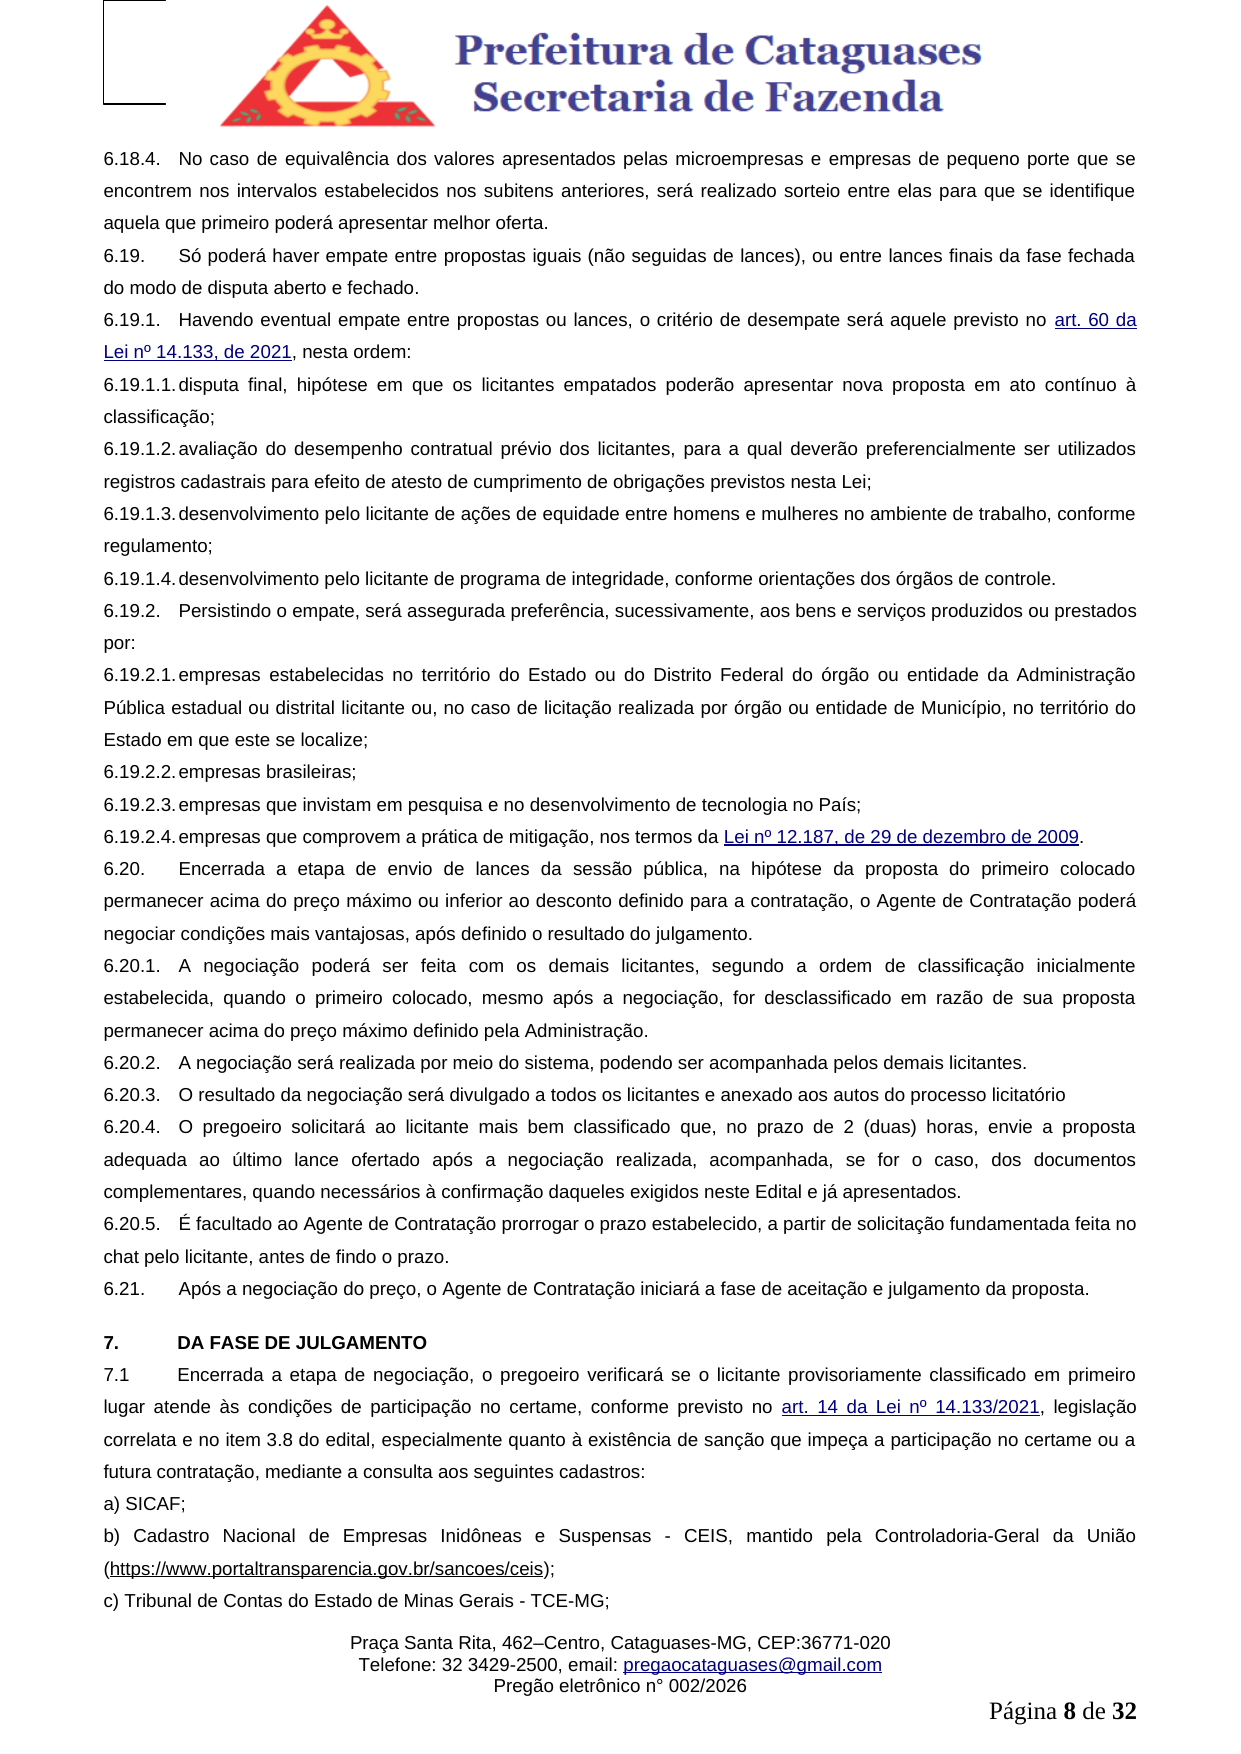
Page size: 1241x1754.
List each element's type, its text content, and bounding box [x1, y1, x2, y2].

list DA FASE DE JULGAMENTO [103, 1332, 1137, 1353]
list A negociação poderá ser feita com os demais licitantes, segundo a ordem de classificação inicialmente estabelecida, quando o primeiro colocado, mesmo após a negociação, for desclassificado em razão de sua proposta permanecer acima do preço máximo definido pela Administração. [103, 955, 1137, 1041]
list desenvolvimento pelo licitante de ações de equidade entre homens e mulheres no ambiente de trabalho, conforme regulamento; [103, 503, 1137, 557]
list Após a negociação do preço, o Agente de Contratação iniciará a fase de aceitação e julgamento da proposta. [103, 1278, 1137, 1299]
list desenvolvimento pelo licitante de programa de integridade, conforme orientações dos órgãos de controle. [103, 567, 1137, 589]
list Só poderá haver empate entre propostas iguais (não seguidas de lances), ou entre lances finais da fase fechada do modo de disputa aberto e fechado. [103, 244, 1137, 298]
list empresas que comprovem a prática de mitigação, nos termos da Lei nº 12.187, de 29 de dezembro de 2009. [103, 826, 1137, 847]
list Havendo eventual empate entre propostas ou lances, o critério de desempate será aquele previsto no art. 60 da Lei nº 14.133, de 2021, nesta ordem: [103, 309, 1137, 363]
list Encerrada a etapa de envio de lances da sessão pública, na hipótese da proposta do primeiro colocado permanecer acima do preço máximo ou inferior ao desconto definido para a contratação, o Agente de Contratação poderá negociar condições mais vantajosas, após definido o resultado do julgamento. [103, 858, 1137, 944]
picture [165, 0, 1075, 148]
list avaliação do desempenho contratual prévio dos licitantes, para a qual deverão preferencialmente ser utilizados registros cadastrais para efeito de atesto de cumprimento de obrigações previstos nesta Lei; [103, 438, 1137, 492]
list empresas que invistam em pesquisa e no desenvolvimento de tecnologia no País; [103, 793, 1137, 815]
list É facultado ao Agente de Contratação prorrogar o prazo estabelecido, a partir de solicitação fundamentada feita no chat pelo licitante, antes de findo o prazo. [103, 1213, 1137, 1267]
list No caso de equivalência dos valores apresentados pelas microempresas e empresas de pequeno porte que se encontrem nos intervalos estabelecidos nos subitens anteriores, será realizado sorteio entre elas para que se identifique aquela que primeiro poderá apresentar melhor oferta. [103, 147, 1137, 234]
list Encerrada a etapa de negociação, o pregoeiro verificará se o licitante provisoriamente classificado em primeiro lugar atende às condições de participação no certame, conforme previsto no art. 14 da Lei nº 14.133/2021, legislação correlata e no item 3.8 do edital, especialmente quanto à existência de sanção que impeça a participação no certame ou a futura contratação, mediante a consulta aos seguintes cadastros: [103, 1364, 1137, 1482]
list Persistindo o empate, será assegurada preferência, sucessivamente, aos bens e serviços produzidos ou prestados por: [103, 599, 1137, 653]
list b) Cadastro Nacional de Empresas Inidôneas e Suspensas - CEIS, mantido pela Controladoria-Geral da União (https://www.portaltransparencia.gov.br/sancoes/ceis); [103, 1525, 1137, 1579]
list empresas estabelecidas no território do Estado ou do Distrito Federal do órgão ou entidade da Administração Pública estadual ou distrital licitante ou, no caso de licitação realizada por órgão ou entidade de Município, no território do Estado em que este se localize; [103, 664, 1137, 750]
list empresas brasileiras; [103, 761, 1137, 783]
list O pregoeiro solicitará ao licitante mais bem classificado que, no prazo de 2 (duas) horas, envie a proposta adequada ao último lance ofertado após a negociação realizada, acompanhada, se for o caso, dos documentos complementares, quando necessários à confirmação daqueles exigidos neste Edital e já apresentados. [103, 1116, 1137, 1202]
list a) SICAF; [103, 1493, 1137, 1514]
list disputa final, hipótese em que os licitantes empatados poderão apresentar nova proposta em ato contínuo à classificação; [103, 373, 1137, 427]
list A negociação será realizada por meio do sistema, podendo ser acompanhada pelos demais licitantes. [103, 1052, 1137, 1073]
list c) Tribunal de Contas do Estado de Minas Gerais - TCE-MG; [103, 1590, 1137, 1611]
list O resultado da negociação será divulgado a todos os licitantes e anexado aos autos do processo licitatório [103, 1084, 1137, 1106]
